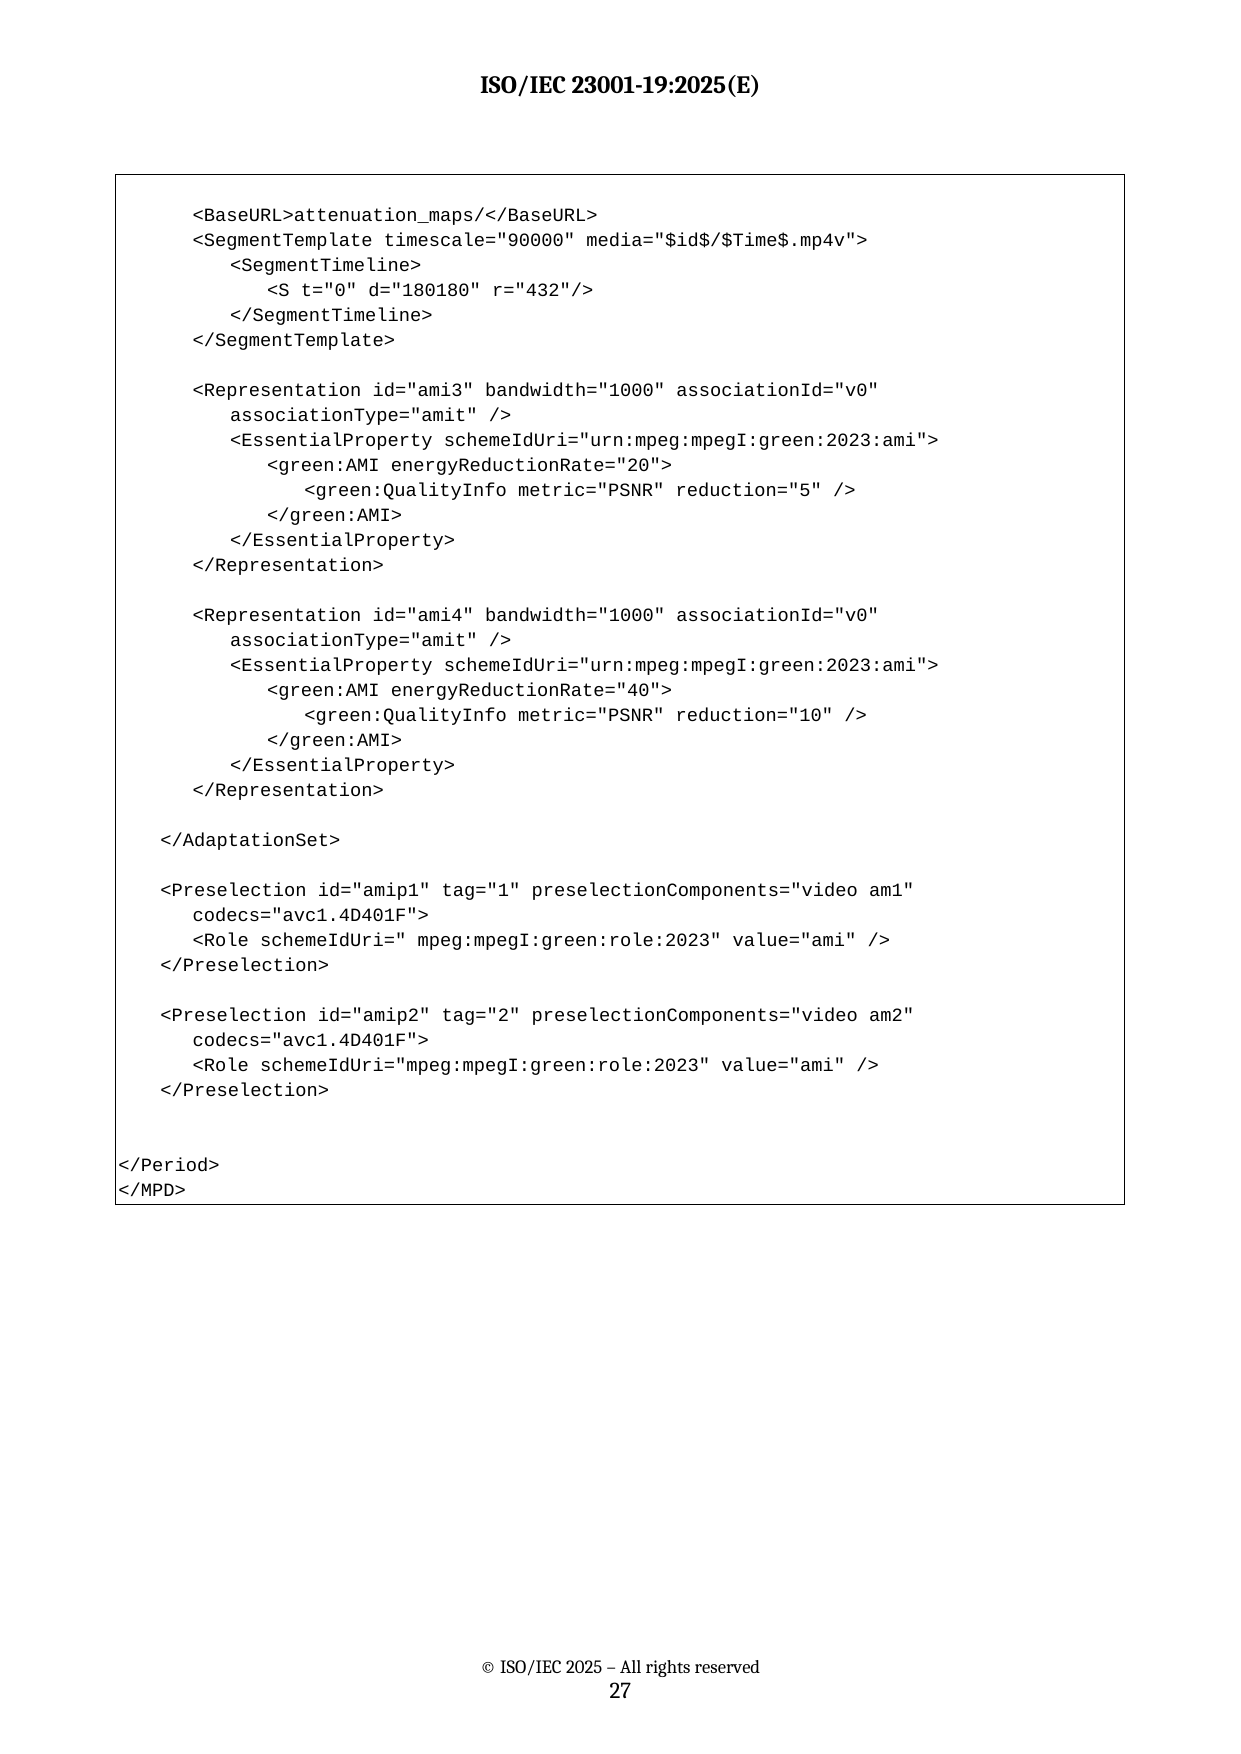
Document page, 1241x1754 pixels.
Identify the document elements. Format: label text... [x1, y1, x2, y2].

text <Representation id="ami3" bandwidth="1000" associationId="v0" [118, 377, 1122, 402]
text </SegmentTimeline> [118, 302, 1122, 327]
text </Period> [118, 1152, 1122, 1174]
text <green:AMI energyReductionRate="40"> [118, 677, 1122, 702]
text </Preselection> [118, 1077, 1122, 1102]
text <Preselection id="amip2" tag="2" preselectionComponents="video am2" [118, 1002, 1122, 1027]
text associationType="amit" /> [118, 627, 1122, 652]
text codecs="avc1.4D401F"> [118, 1027, 1122, 1052]
text </EssentialProperty> [118, 752, 1122, 777]
text <green:QualityInfo metric="PSNR" reduction="10" /> [118, 702, 1122, 727]
text </green:AMI> [118, 502, 1122, 527]
text <green:QualityInfo metric="PSNR" reduction="5" /> [118, 477, 1122, 502]
text <EssentialProperty schemeIdUri="urn:mpeg:mpegI:green:2023:ami"> [118, 652, 1122, 677]
text </SegmentTemplate> [118, 327, 1122, 352]
text <EssentialProperty schemeIdUri="urn:mpeg:mpegI:green:2023:ami"> [118, 427, 1122, 452]
text <green:AMI energyReductionRate="20"> [118, 452, 1122, 477]
text </AdaptationSet> [118, 827, 1122, 852]
text <Preselection id="amip1" tag="1" preselectionComponents="video am1" [118, 877, 1122, 902]
text </EssentialProperty> [118, 527, 1122, 552]
text <Role schemeIdUri=" mpeg:mpegI:green:role:2023" value="ami" /> [118, 927, 1122, 952]
text <Role schemeIdUri="mpeg:mpegI:green:role:2023" value="ami" /> [118, 1052, 1122, 1077]
text </Preselection> [118, 952, 1122, 977]
text </Representation> [118, 552, 1122, 577]
text </MPD> [116, 1174, 1124, 1204]
text </green:AMI> [118, 727, 1122, 752]
text </Representation> [118, 777, 1122, 802]
text codecs="avc1.4D401F"> [118, 902, 1122, 927]
text <SegmentTemplate timescale="90000" media="$id$/$Time$.mp4v"> [118, 227, 1122, 252]
text associationType="amit" /> [118, 402, 1122, 427]
text <Representation id="ami4" bandwidth="1000" associationId="v0" [118, 602, 1122, 627]
text <BaseURL>attenuation_maps/</BaseURL> [118, 202, 1122, 227]
text <SegmentTimeline> [118, 252, 1122, 277]
text <S t="0" d="180180" r="432"/> [118, 277, 1122, 302]
